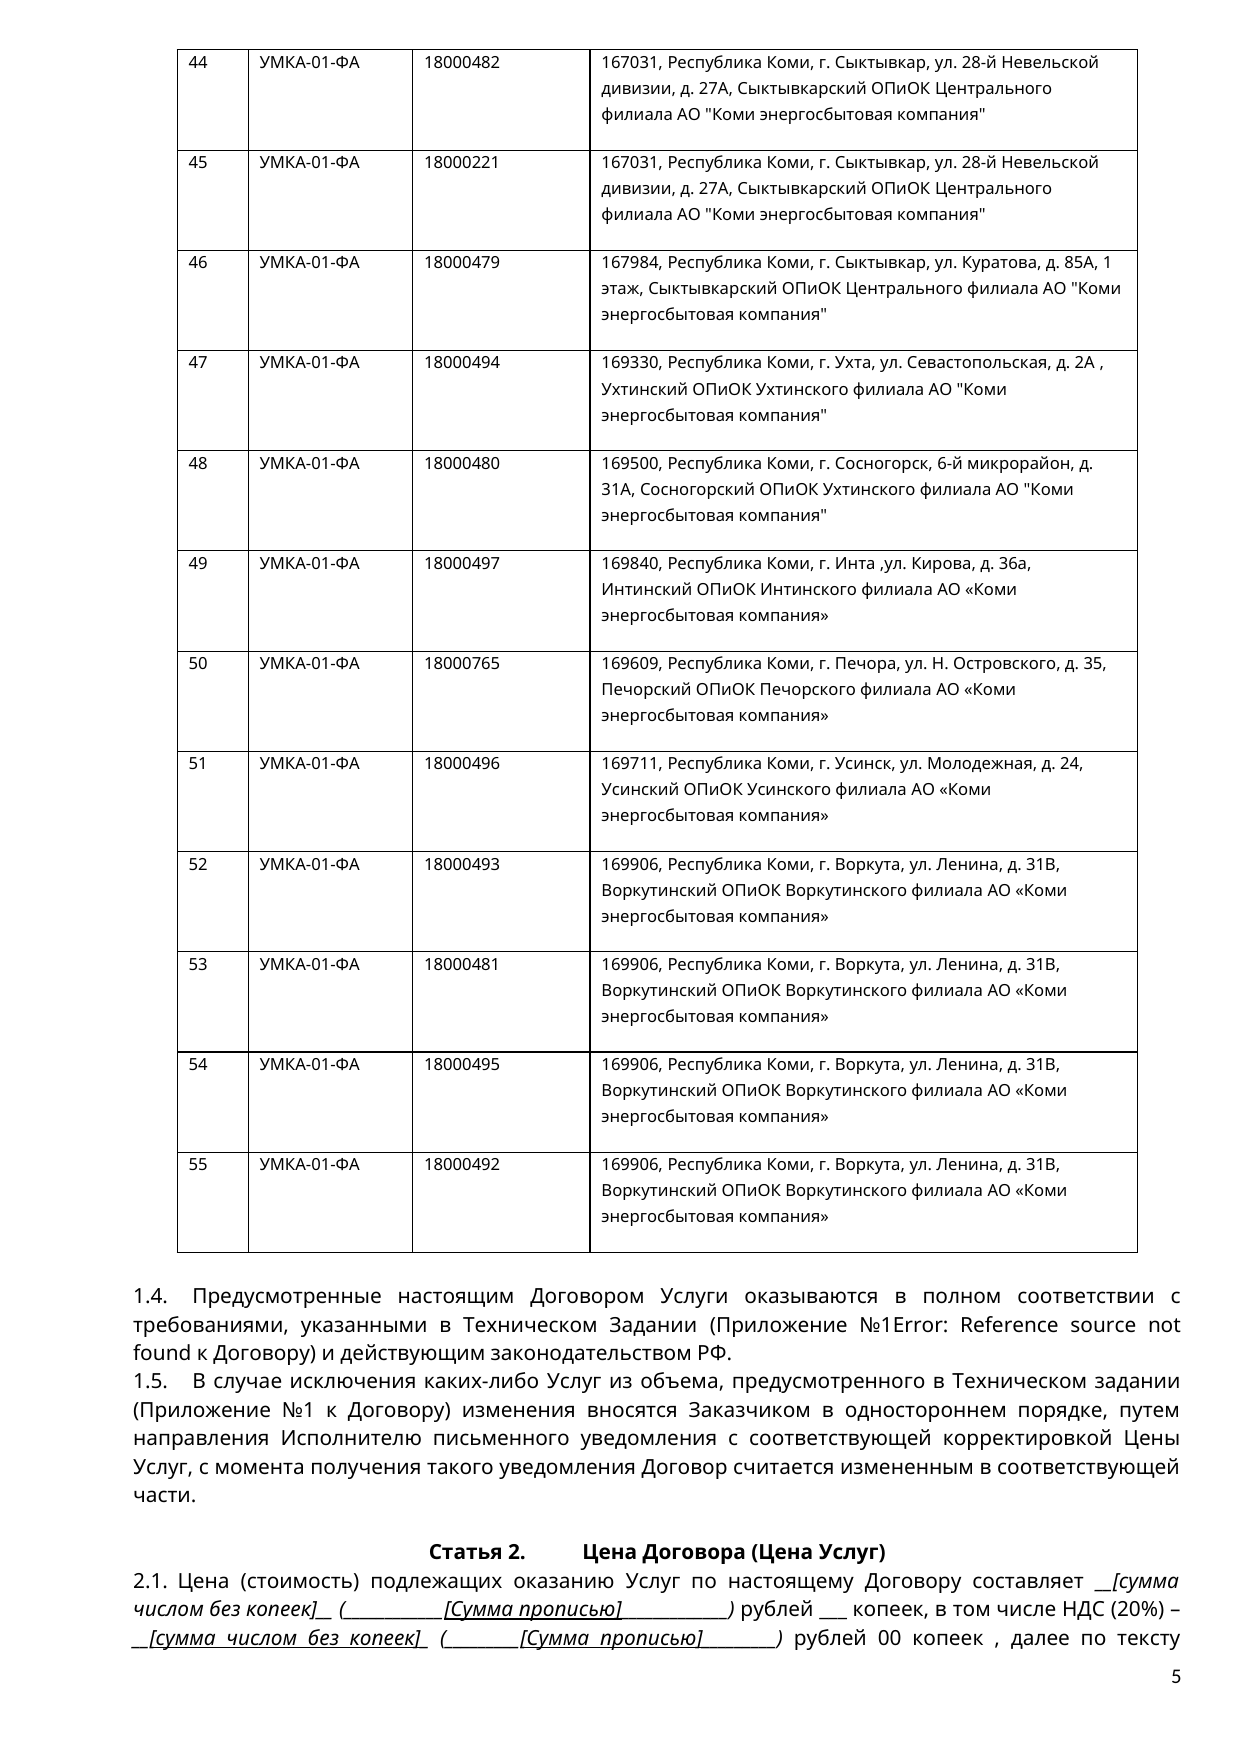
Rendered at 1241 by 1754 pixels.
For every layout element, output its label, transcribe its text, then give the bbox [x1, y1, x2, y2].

table_cell 169609, Республика Коми, г. Печора, ул. Н. Островского, д. 35, Печорский ОПиОК Печорского филиала АО «Коми энергосбытовая компания» [591, 652, 1137, 751]
table_cell 18000495 [413, 1053, 589, 1152]
table_cell УМКА-01-ФА [249, 50, 412, 149]
table_cell УМКА-01-ФА [249, 151, 412, 250]
table_cell 167984, Республика Коми, г. Сыктывкар, ул. Куратова, д. 85А, 1 этаж, Сыктывкарский ОПиОК Центрального филиала АО "Коми энергосбытовая компания" [591, 251, 1137, 350]
table_cell 47 [178, 351, 248, 450]
table_cell 167031, Республика Коми, г. Сыктывкар, ул. 28-й Невельской дивизии, д. 27А, Сыктывкарский ОПиОК Центрального филиала АО "Коми энергосбытовая компания" [591, 151, 1137, 250]
table_cell УМКА-01-ФА [249, 952, 412, 1051]
table_cell 169906, Республика Коми, г. Воркута, ул. Ленина, д. 31В, Воркутинский ОПиОК Воркутинского филиала АО «Коми энергосбытовая компания» [591, 852, 1137, 951]
subtitle Цена Договора (Цена Услуг) [133, 1537, 1181, 1566]
table_cell 54 [178, 1053, 248, 1152]
table_cell 169906, Республика Коми, г. Воркута, ул. Ленина, д. 31В, Воркутинский ОПиОК Воркутинского филиала АО «Коми энергосбытовая компания» [591, 1053, 1137, 1152]
table_cell 51 [178, 752, 248, 851]
table_cell УМКА-01-ФА [249, 752, 412, 851]
table_cell 45 [178, 151, 248, 250]
table_cell 18000492 [413, 1153, 589, 1252]
table_cell 18000482 [413, 50, 589, 149]
table_cell 53 [178, 952, 248, 1051]
table_cell 18000493 [413, 852, 589, 951]
table_cell УМКА-01-ФА [249, 652, 412, 751]
table_cell 169500, Республика Коми, г. Сосногорск, 6-й микрорайон, д. 31А, Сосногорский ОПиОК Ухтинского филиала АО "Коми энергосбытовая компания" [591, 451, 1137, 550]
table_cell 52 [178, 852, 248, 951]
table_cell 18000480 [413, 451, 589, 550]
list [133, 1566, 1181, 1651]
table_cell 169330, Республика Коми, г. Ухта, ул. Севастопольская, д. 2А , Ухтинский ОПиОК Ухтинского филиала АО "Коми энергосбытовая компания" [591, 351, 1137, 450]
table_cell УМКА-01-ФА [249, 351, 412, 450]
table_cell 169711, Республика Коми, г. Усинск, ул. Молодежная, д. 24, Усинский ОПиОК Усинского филиала АО «Коми энергосбытовая компания» [591, 752, 1137, 851]
table_cell 48 [178, 451, 248, 550]
table_cell 50 [178, 652, 248, 751]
table_cell 46 [178, 251, 248, 350]
table_cell 44 [178, 50, 248, 149]
table_cell УМКА-01-ФА [249, 451, 412, 550]
table_cell 55 [178, 1153, 248, 1252]
table_cell 18000494 [413, 351, 589, 450]
table_cell УМКА-01-ФА [249, 251, 412, 350]
table_cell 169906, Республика Коми, г. Воркута, ул. Ленина, д. 31В, Воркутинский ОПиОК Воркутинского филиала АО «Коми энергосбытовая компания» [591, 952, 1137, 1051]
table_cell 18000479 [413, 251, 589, 350]
list В случае исключения каких-либо Услуг из объема, предусмотренного в Техническом задании (Приложение №1 к Договору) изменения вносятся Заказчиком в одностороннем порядке, путем направления Исполнителю письменного уведомления с соответствующей корректировкой Цены Услуг, с момента получения такого уведомления Договор считается измененным в соответствующей части. [133, 1367, 1181, 1509]
table_cell 169906, Республика Коми, г. Воркута, ул. Ленина, д. 31В, Воркутинский ОПиОК Воркутинского филиала АО «Коми энергосбытовая компания» [591, 1153, 1137, 1252]
table_cell 18000497 [413, 551, 589, 651]
table_cell 18000765 [413, 652, 589, 751]
table_cell УМКА-01-ФА [249, 1053, 412, 1152]
table_cell УМКА-01-ФА [249, 1153, 412, 1252]
table_cell 18000481 [413, 952, 589, 1051]
table_cell 167031, Республика Коми, г. Сыктывкар, ул. 28-й Невельской дивизии, д. 27А, Сыктывкарский ОПиОК Центрального филиала АО "Коми энергосбытовая компания" [591, 50, 1137, 149]
table_cell 169840, Республика Коми, г. Инта ,ул. Кирова, д. 36а, Интинский ОПиОК Интинского филиала АО «Коми энергосбытовая компания» [591, 551, 1137, 651]
table_cell УМКА-01-ФА [249, 551, 412, 651]
table_cell 18000496 [413, 752, 589, 851]
table_cell 49 [178, 551, 248, 651]
table_cell УМКА-01-ФА [249, 852, 412, 951]
table_cell 18000221 [413, 151, 589, 250]
